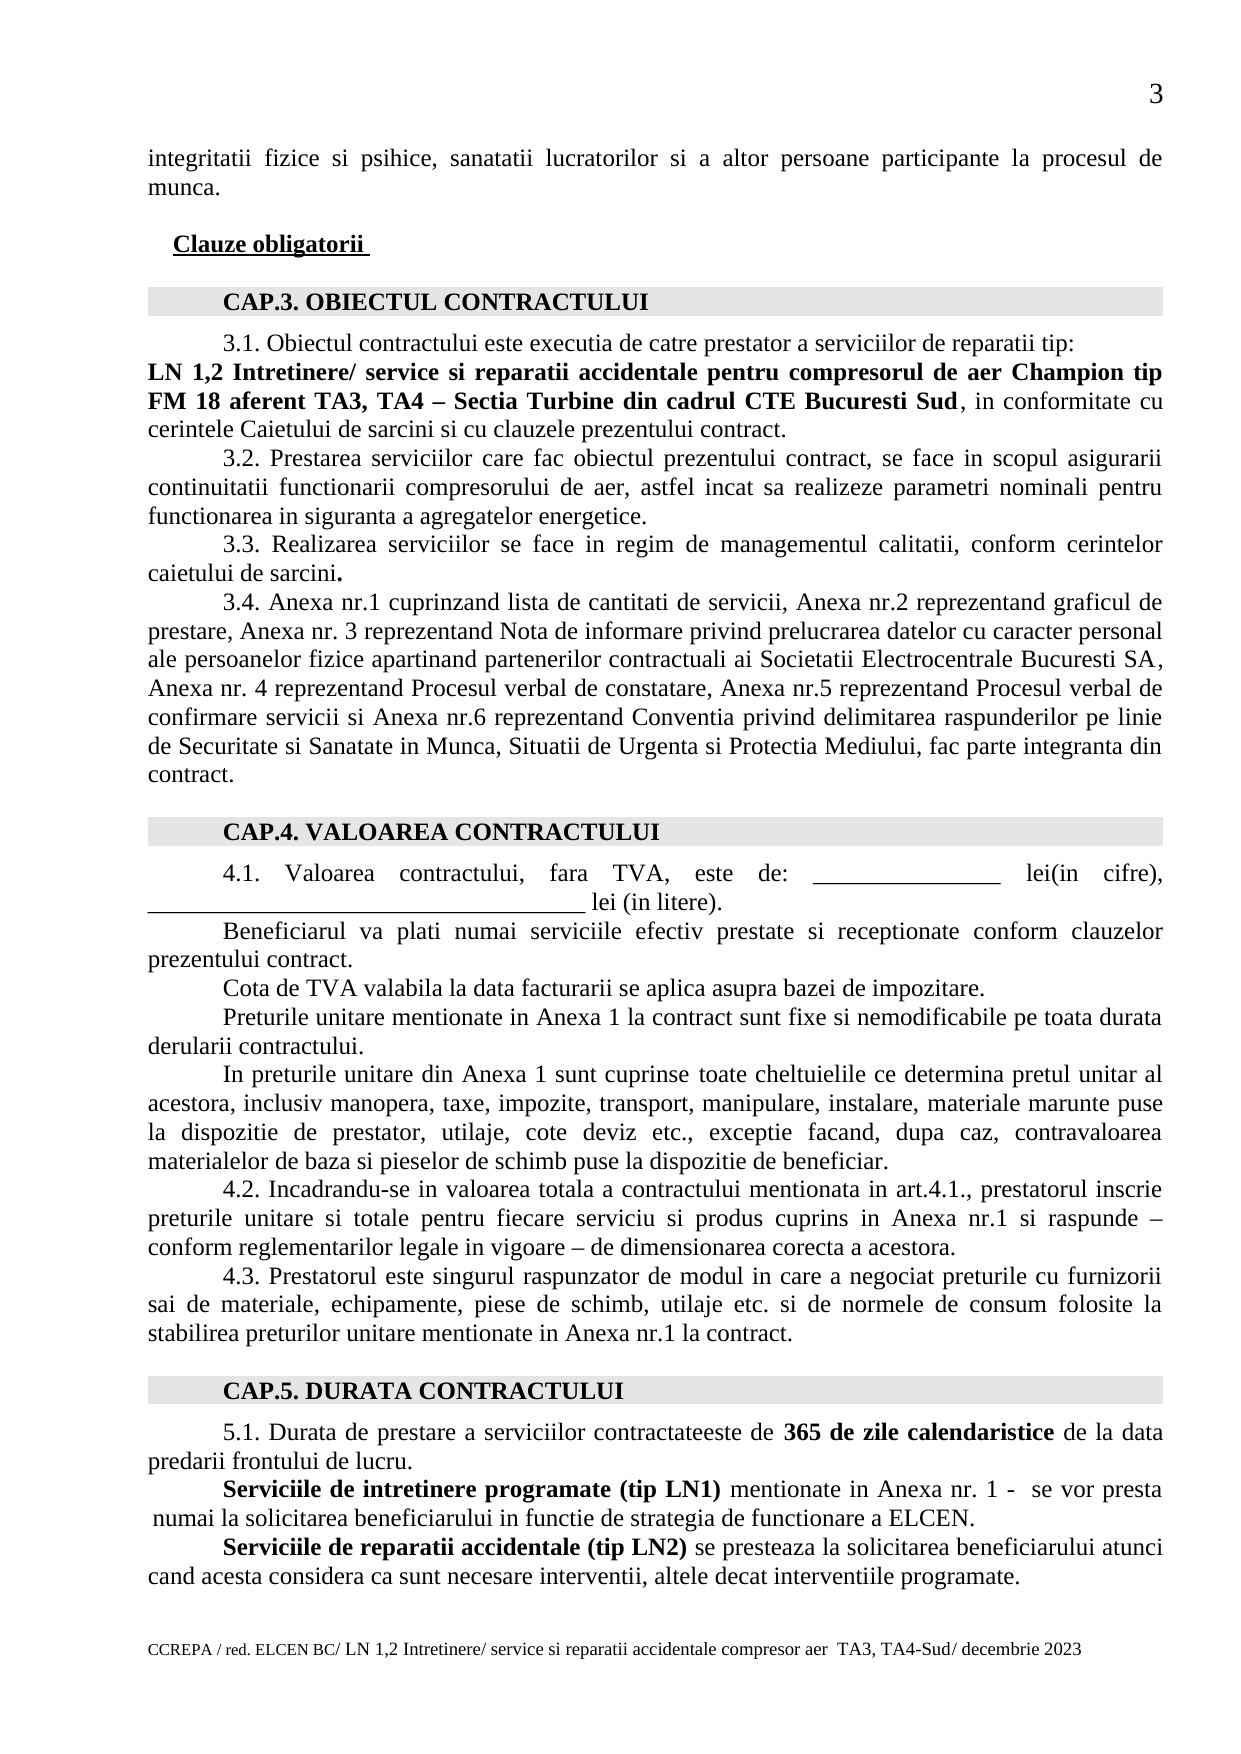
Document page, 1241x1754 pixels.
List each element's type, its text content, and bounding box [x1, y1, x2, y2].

subtitle Serviciile de intretinere programate (tip LN1) mentionate in Anexa nr. 1 - se vor presta numai la solicitarea beneficiarului in functie de strategia de functionare a ELCEN. [152, 1474, 1163, 1532]
text 3.1. Obiectul contractului este executia de catre prestator a serviciilor de reparatii tip: [148, 328, 1163, 357]
text 5.1. Durata de prestare a serviciilor contractateeste de 365 de zile calendaristice de la data predarii frontului de lucru. [148, 1417, 1163, 1474]
text Clauze obligatorii [148, 229, 1163, 258]
text LN 1,2 Intretinere/ service si reparatii accidentale pentru compresorul de aer Champion tip FM 18 aferent TA3, TA4 – Sectia Turbine din cadrul CTE Bucuresti Sud, in conformitate cu cerintele Caietului de sarcini si cu clauzele prezentului contract. [148, 357, 1163, 443]
subtitle CAP.3. OBIECTUL CONTRACTULUI [148, 287, 1163, 316]
text 3.3. Realizarea serviciilor se face in regim de managementul calitatii, conform cerintelor caietului de sarcini. [148, 529, 1163, 587]
text Preturile unitare mentionate in Anexa 1 la contract sunt fixe si nemodificabile pe toata durata derularii contractului. [148, 1002, 1163, 1059]
text 3.4. Anexa nr.1 cuprinzand lista de cantitati de servicii, Anexa nr.2 reprezentand graficul de prestare, Anexa nr. 3 reprezentand Nota de informare privind prelucrarea datelor cu caracter personal ale persoanelor fizice apartinand partenerilor contractuali ai Societatii Electrocentrale Bucuresti SA, Anexa nr. 4 reprezentand Procesul verbal de constatare, Anexa nr.5 reprezentand Procesul verbal de confirmare servicii si Anexa nr.6 reprezentand Conventia privind delimitarea raspunderilor pe linie de Securitate si Sanatate in Munca, Situatii de Urgenta si Protectia Mediului, fac parte integranta din contract. [148, 587, 1163, 788]
text Beneficiarul va plati numai serviciile efectiv prestate si receptionate conform clauzelor prezentului contract. [148, 916, 1163, 973]
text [148, 143, 1163, 201]
subtitle CAP.5. DURATA CONTRACTULUI [148, 1376, 1163, 1404]
text Cota de TVA valabila la data facturarii se aplica asupra bazei de impozitare. [148, 973, 1163, 1002]
text 3.2. Prestarea serviciilor care fac obiectul prezentului contract, se face in scopul asigurarii continuitatii functionarii compresorului de aer, astfel incat sa realizeze parametri nominali pentru functionarea in siguranta a agregatelor energetice. [148, 443, 1163, 529]
text In preturile unitare din Anexa 1 sunt cuprinse toate cheltuielile ce determina pretul unitar al acestora, inclusiv manopera, taxe, impozite, transport, manipulare, instalare, materiale marunte puse la dispozitie de prestator, utilaje, cote deviz etc., exceptie facand, dupa caz, contravaloarea materialelor de baza si pieselor de schimb puse la dispozitie de beneficiar. [148, 1059, 1163, 1174]
text 4.1. Valoarea contractului, fara TVA, este de: _______________ lei(in cifre), ___________________________________ lei (in litere). [148, 858, 1163, 916]
text 4.3. Prestatorul este singurul raspunzator de modul in care a negociat preturile cu furnizorii sai de materiale, echipamente, piese de schimb, utilaje etc. si de normele de consum folosite la stabilirea preturilor unitare mentionate in Anexa nr.1 la contract. [148, 1261, 1163, 1347]
text 4.2. Incadrandu-se in valoarea totala a contractului mentionata in art.4.1., prestatorul inscrie preturile unitare si totale pentru fiecare serviciu si produs cuprins in Anexa nr.1 si raspunde – conform reglementarilor legale in vigoare – de dimensionarea corecta a acestora. [148, 1174, 1163, 1261]
subtitle CAP.4. VALOAREA CONTRACTULUI [148, 817, 1163, 846]
text Serviciile de reparatii accidentale (tip LN2) se presteaza la solicitarea beneficiarului atunci cand acesta considera ca sunt necesare interventii, altele decat interventiile programate. [148, 1532, 1163, 1589]
